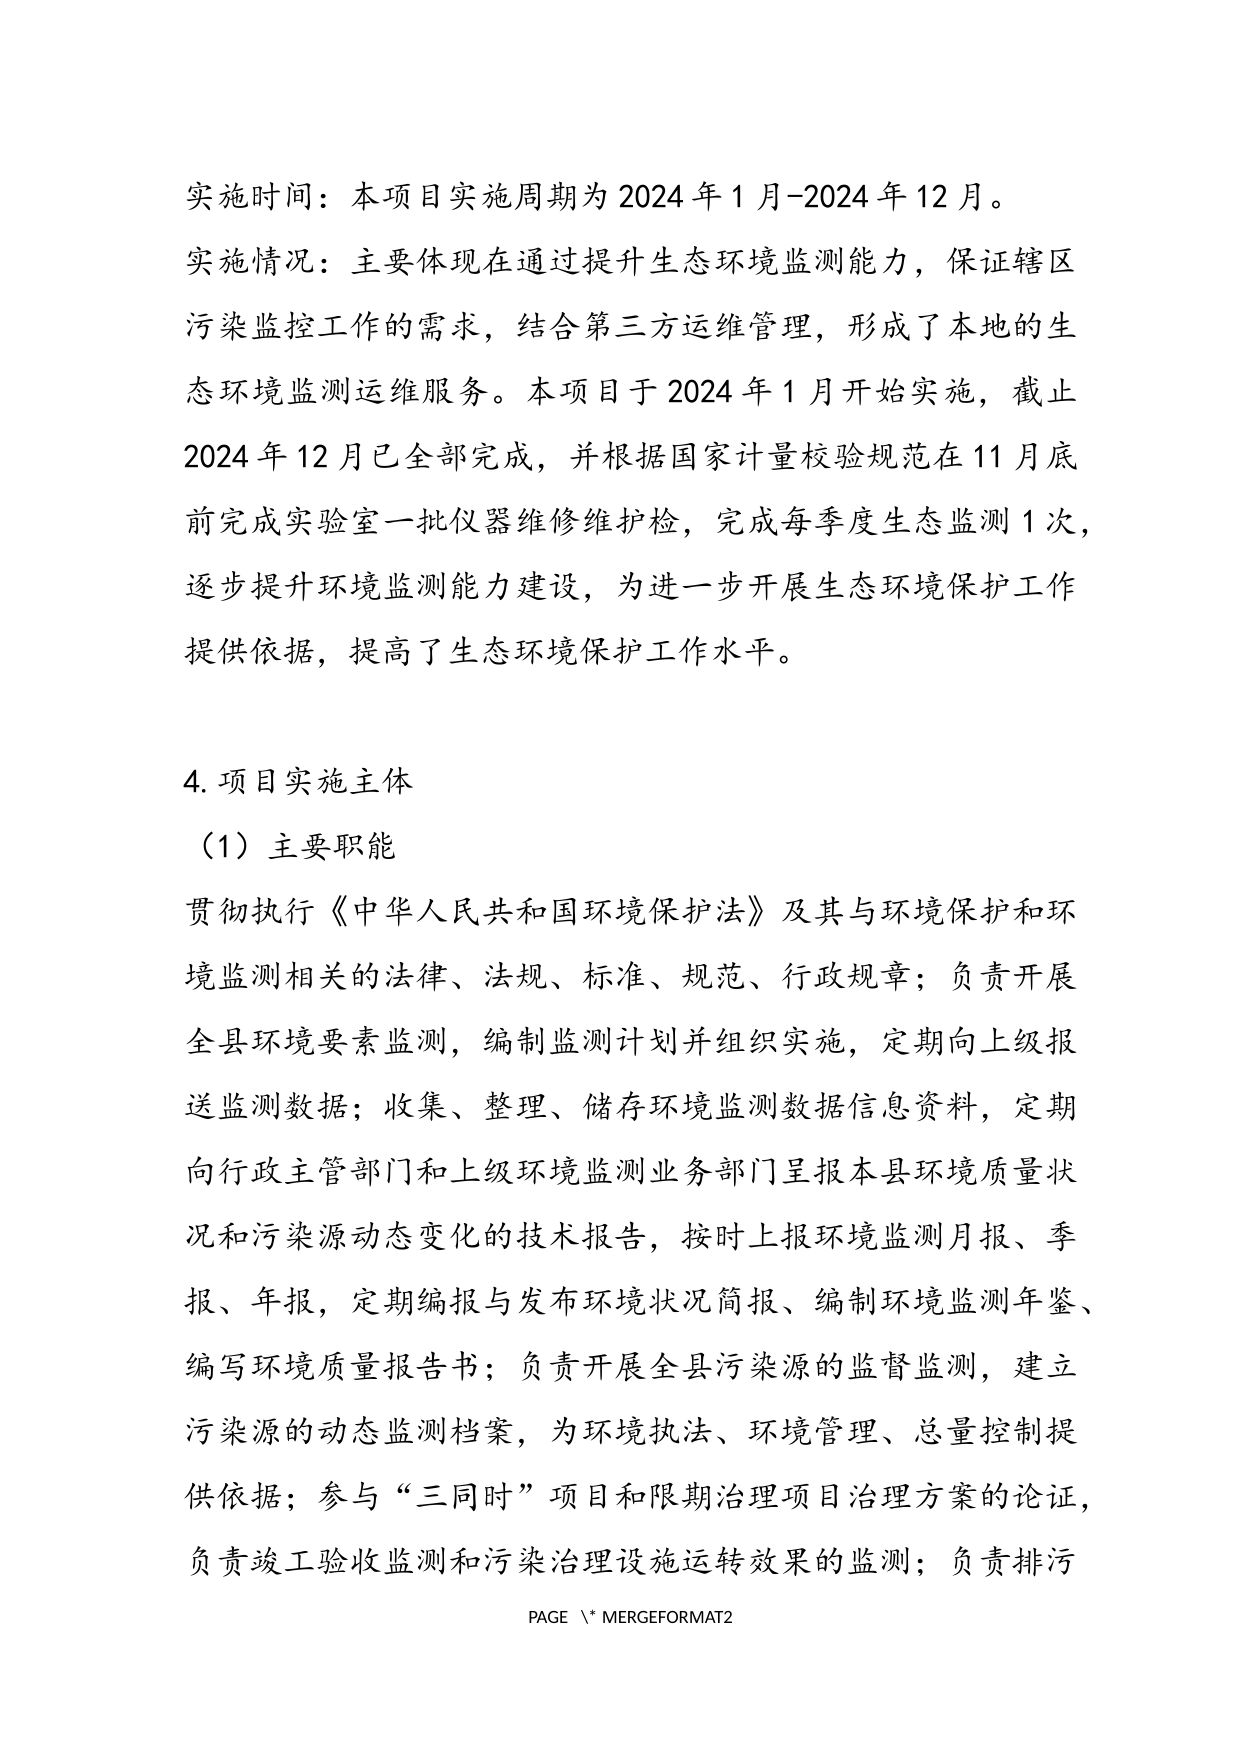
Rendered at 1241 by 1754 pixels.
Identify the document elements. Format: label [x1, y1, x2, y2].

text [183, 162, 1078, 1592]
